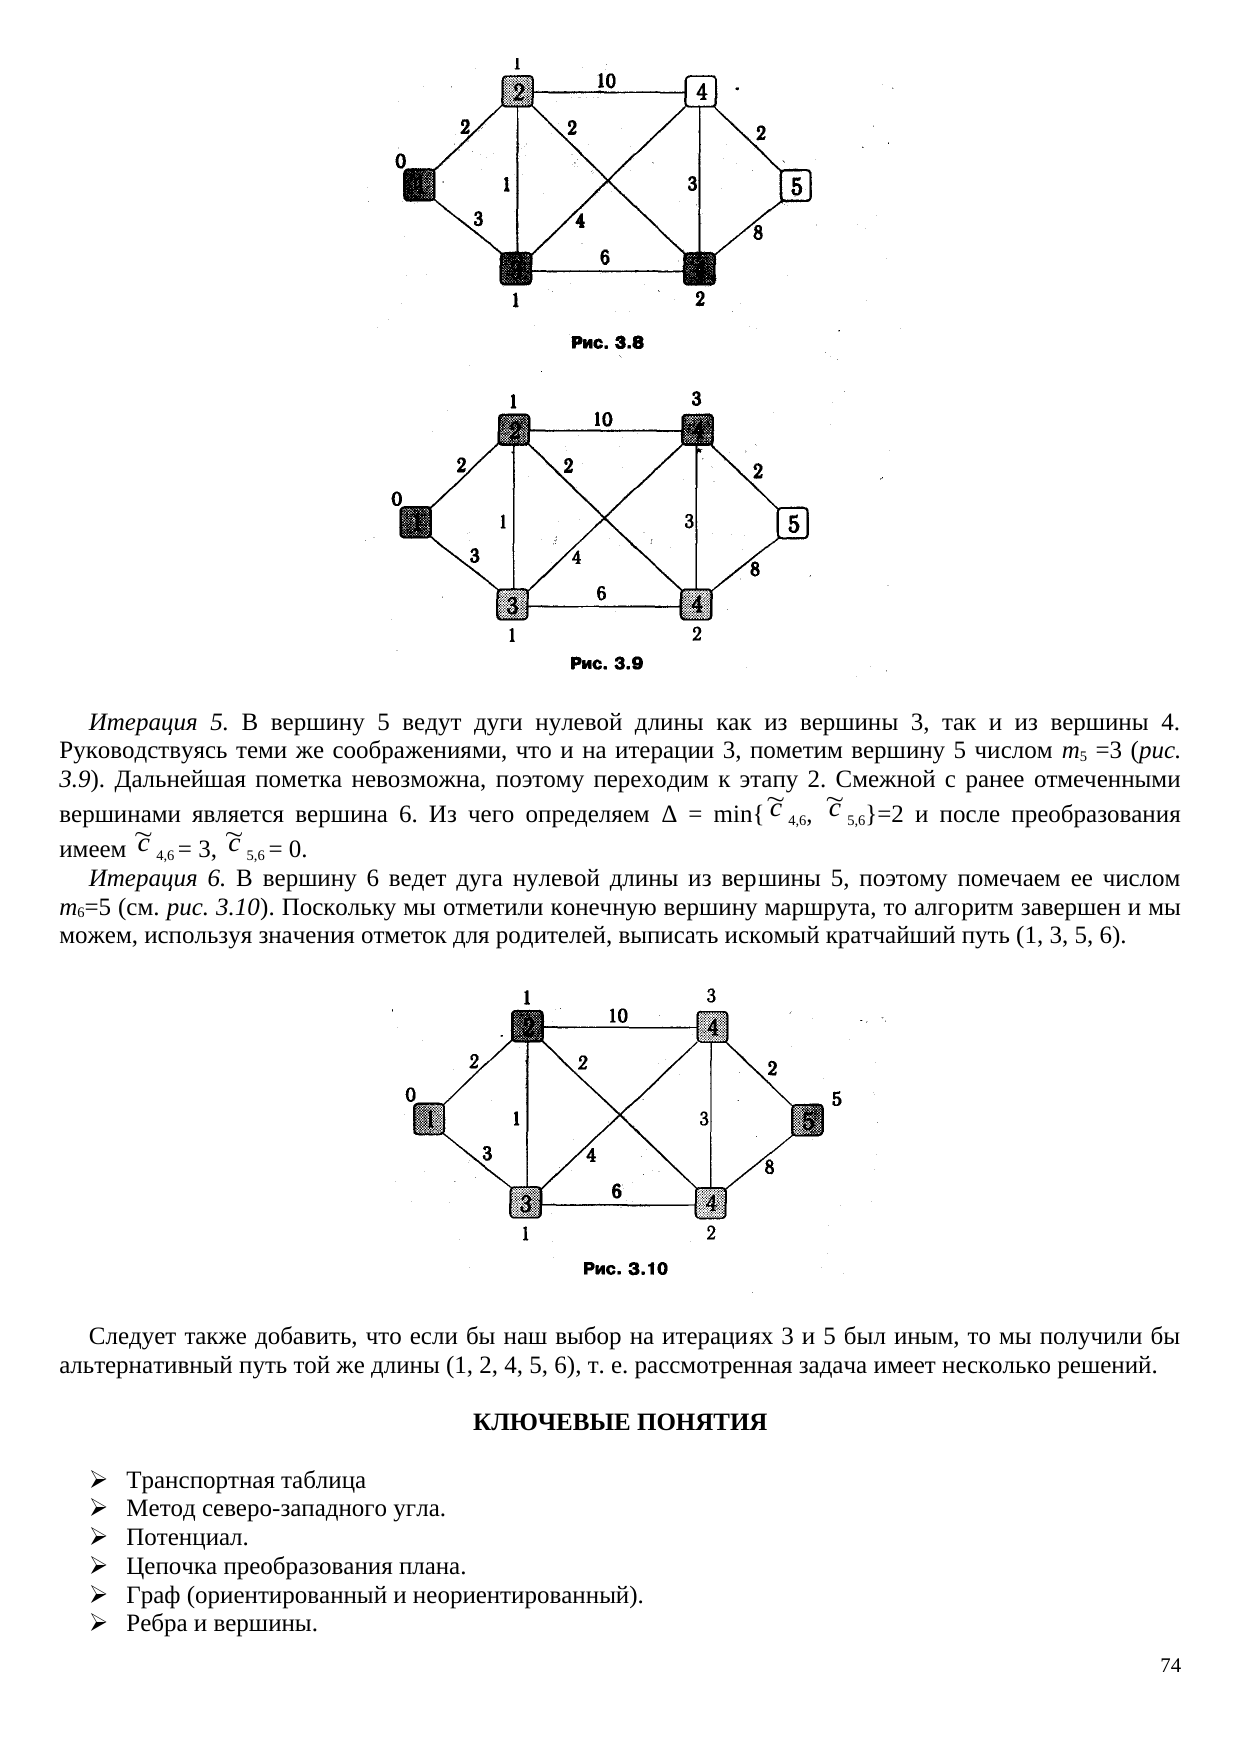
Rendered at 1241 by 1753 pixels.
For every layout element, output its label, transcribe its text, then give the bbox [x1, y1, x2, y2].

list Ребра и вершины. [89, 1608, 1181, 1637]
list Потенциал. [89, 1522, 1181, 1551]
picture [382, 978, 888, 1293]
picture [365, 58, 905, 678]
text Следует также добавить, что если бы наш выбор на итерациях 3 и 5 был иным, то мы получили бы альтернативный путь той же длины (1, 2, 4, 5, 6), т. е. рассмотренная задача имеет несколько решений. [59, 1321, 1181, 1378]
text Итерация 6. В вершину 6 ведет дуга нулевой длины из вершины 5, поэтому помечаем ее числом m6=5 (см. рис. 3.10). Поскольку мы отметили конечную вершину маршрута, то алгоритм завершен и мы можем, используя значения отметок для родителей, выписать искомый кратчайший путь (1, 3, 5, 6). [59, 863, 1181, 949]
list Транспортная таблица [89, 1465, 1181, 1493]
subtitle КЛЮЧЕВЫЕ ПОНЯТИЯ [59, 1407, 1181, 1436]
list Метод северо-западного угла. [89, 1493, 1181, 1522]
list Граф (ориентированный и неориентированный). [89, 1580, 1181, 1608]
text Итерация 5. В вершину 5 ведут дуги нулевой длины как из вершины 3, так и из вершины 4. Руководствуясь теми же соображениями, что и на итерации 3, пометим вершину 5 числом m5 =3 (рис. 3.9). Дальнейшая пометка невозможна, поэтому переходим к этапу 2. Смежной с ранее отмеченными вершинами является вершина 6. Из чего определяем ∆ = min{4,6, 5,6}=2 и после преобразования имеем 4,6 = 3, 5,6 = 0. [59, 707, 1181, 863]
list Цепочка преобразования плана. [89, 1551, 1181, 1580]
